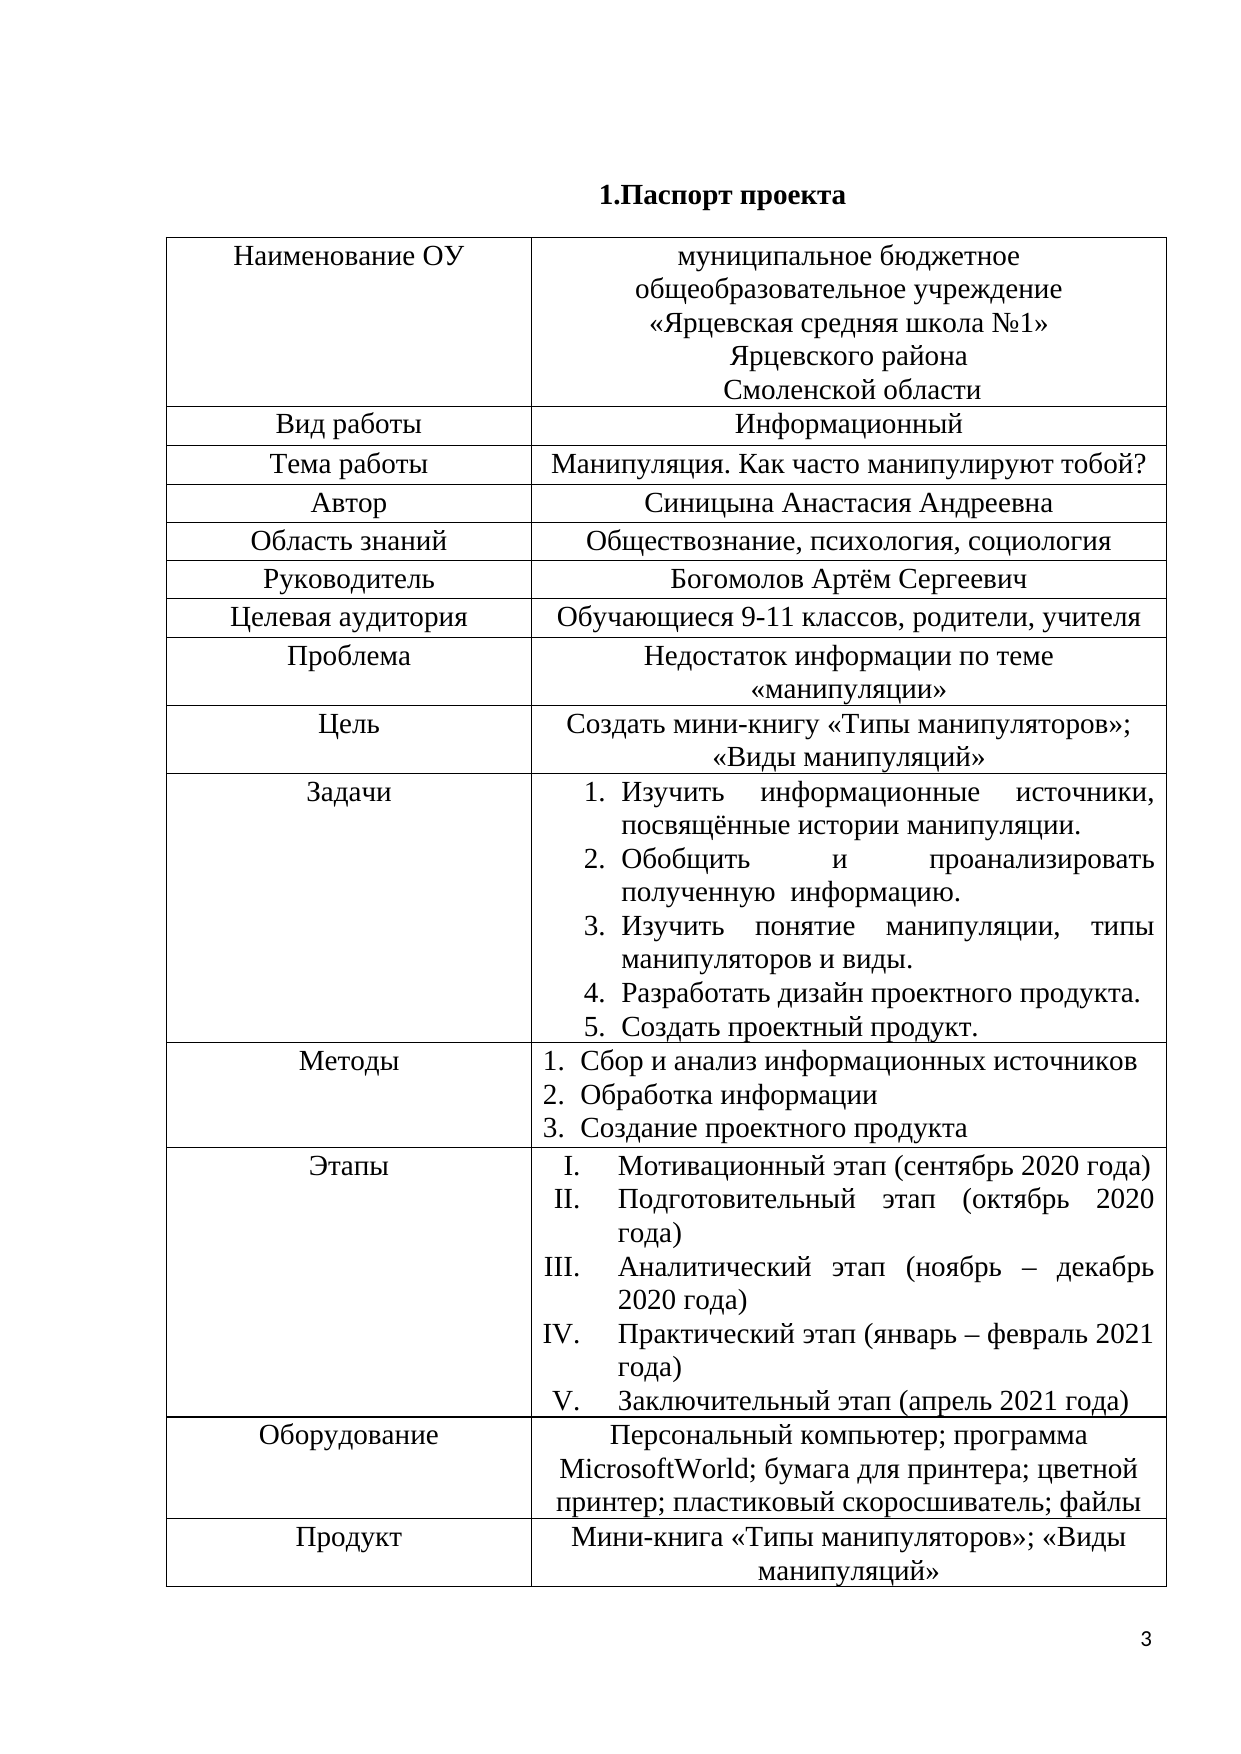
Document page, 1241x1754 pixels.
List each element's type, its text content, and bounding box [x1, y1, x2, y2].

table_cell Обучающиеся 9-11 классов, родители, учителя [532, 599, 1166, 637]
table_header Наименование ОУ [167, 238, 531, 406]
table_cell Задачи [167, 774, 531, 1042]
table_cell Проблема [167, 638, 531, 705]
table_cell Сбор и анализ информационных источников Обработка информации Создание проектного продукта [532, 1043, 1166, 1147]
table_cell Целевая аудитория [167, 599, 531, 637]
table_cell Персональный компьютер; программа MicrosoftWorld; бумага для принтера; цветной принтер; пластиковый скоросшиватель; файлы [532, 1418, 1166, 1518]
table_cell Этапы [167, 1148, 531, 1416]
table_cell Руководитель [167, 561, 531, 598]
table_cell Вид работы [167, 407, 531, 445]
table_cell Синицына Анастасия Андреевна [532, 485, 1166, 522]
table_cell Автор [167, 485, 531, 522]
table_cell Область знаний [167, 523, 531, 560]
table_cell Богомолов Артём Сергеевич [532, 561, 1166, 598]
table_cell Оборудование [167, 1418, 531, 1518]
table_cell Тема работы [167, 446, 531, 484]
table_cell Недостаток информации по теме «манипуляции» [532, 638, 1166, 705]
table_cell Информационный [532, 407, 1166, 445]
table_header муниципальное бюджетное общеобразовательное учреждение «Ярцевская средняя школа №1» Ярцевского района Смоленской области [532, 238, 1166, 406]
table_cell Обществознание, психология, социология [532, 523, 1166, 560]
table_cell Манипуляция. Как часто манипулируют тобой? [532, 446, 1166, 484]
table_cell Мотивационный этап (сентябрь 2020 года) Подготовительный этап (октябрь 2020 года) Аналитический этап (ноябрь – декабрь 2020 года) Практический этап (январь – февраль 2021 года) Заключительный этап (апрель 2021 года) [532, 1148, 1166, 1416]
table_cell Изучить информационные источники, посвящённые истории манипуляции. Обобщить и проанализировать полученную информацию. Изучить понятие манипуляции, типы манипуляторов и виды. Разработать дизайн проектного продукта. Создать проектный продукт. [532, 774, 1166, 1042]
table_cell Продукт [167, 1519, 531, 1586]
table_cell Создать мини-книгу «Типы манипуляторов»; «Виды манипуляций» [532, 706, 1166, 773]
table_cell Методы [167, 1043, 531, 1147]
table_cell Мини-книга «Типы манипуляторов»; «Виды манипуляций» [532, 1519, 1166, 1586]
text 1.Паспорт проекта [293, 177, 1152, 211]
table_cell Цель [167, 706, 531, 773]
